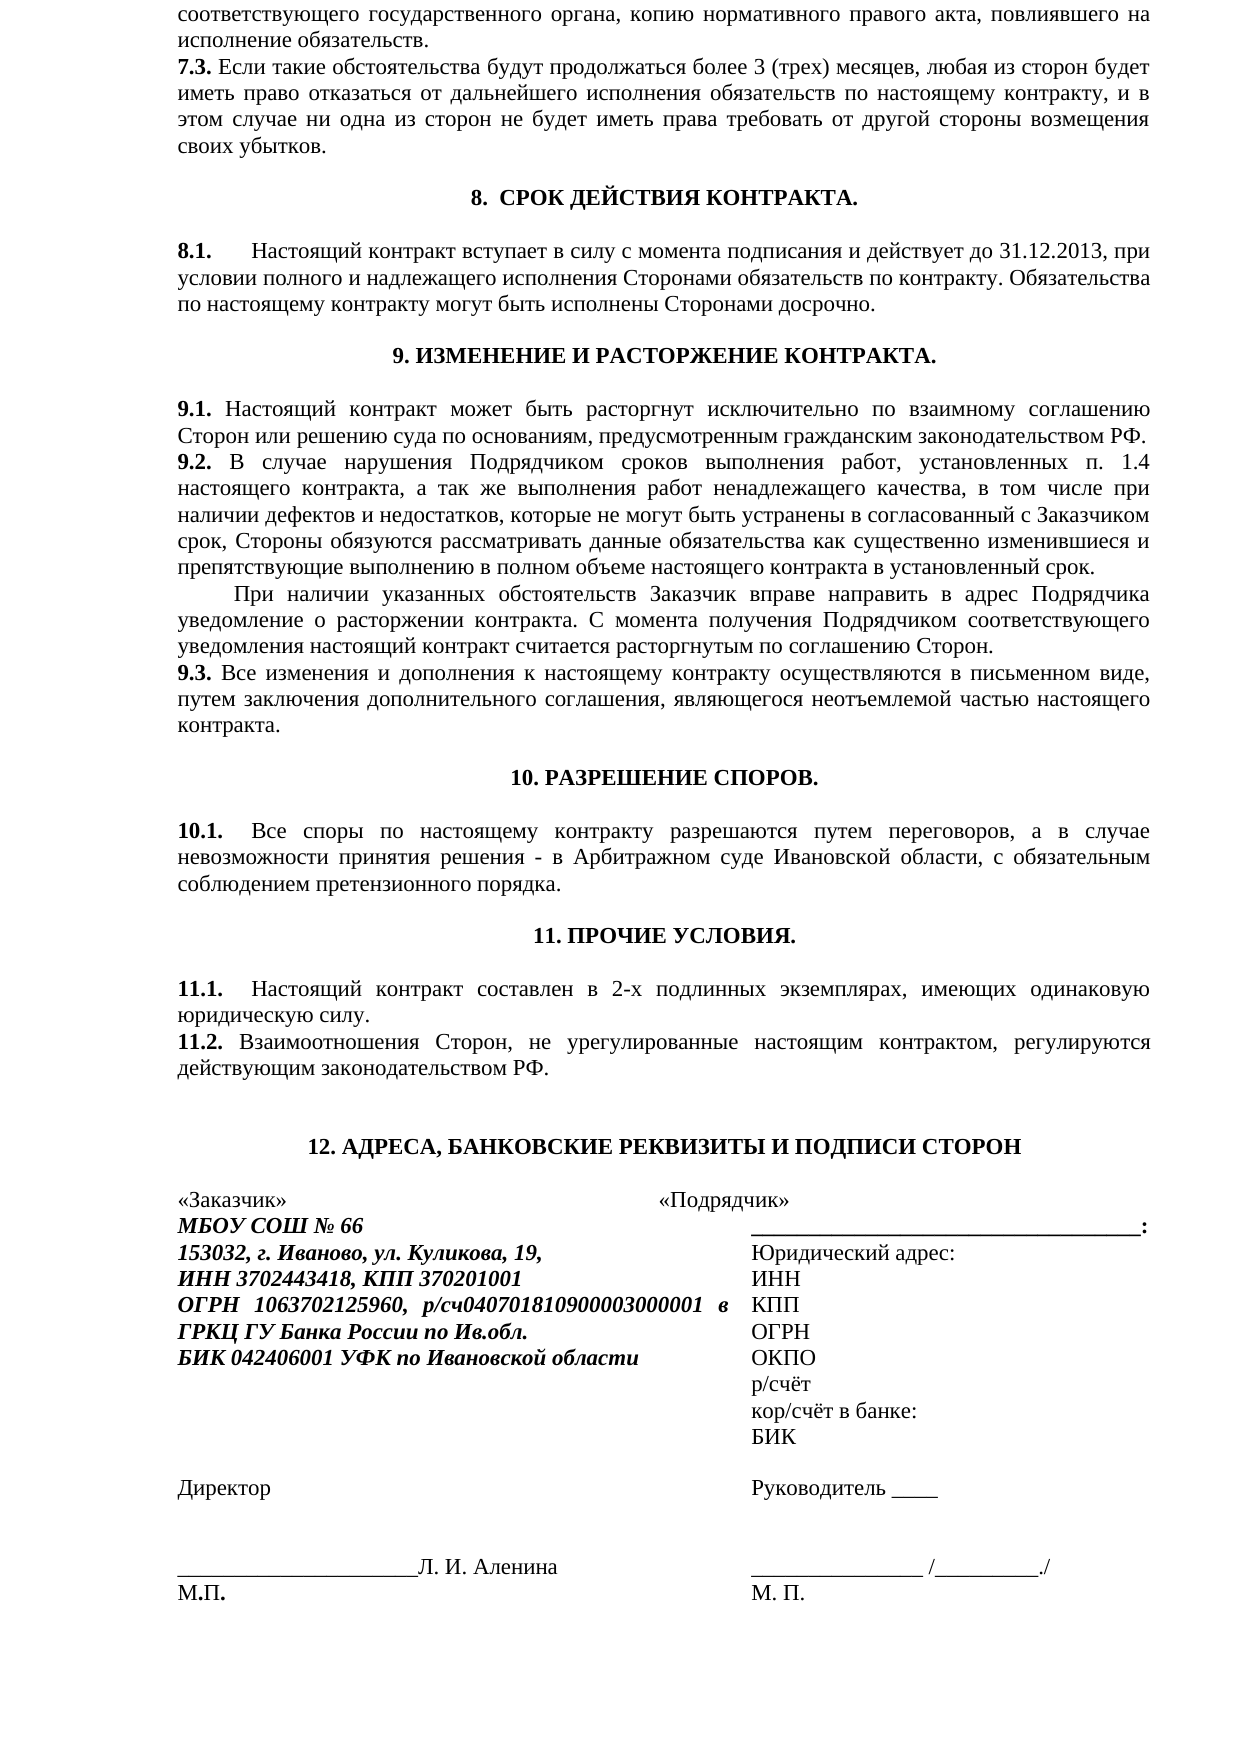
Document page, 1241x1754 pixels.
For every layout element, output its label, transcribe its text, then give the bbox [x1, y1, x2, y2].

text 10.1. Все споры по настоящему контракту разрешаются путем переговоров, а в случае невозможности принятия решения - в Арбитражном суде Ивановской области, с обязательным соблюдением претензионного порядка. [177, 817, 1152, 896]
text 8. СРОК ДЕЙСТВИЯ КОНТРАКТА. [177, 184, 1152, 211]
text 12. АДРЕСА, БАНКОВСКИЕ РЕКВИЗИТЫ И ПОДПИСИ СТОРОН [177, 1133, 1152, 1159]
table_cell Директор _____________________Л. И. Аленина М.П. [166, 1474, 740, 1623]
text 11.1. Настоящий контракт составлен в 2-х подлинных экземплярах, имеющих одинаковую юридическую силу. [177, 975, 1152, 1028]
text 9. ИЗМЕНЕНИЕ И РАСТОРЖЕНИЕ КОНТРАКТА. [177, 343, 1152, 369]
table_cell Руководитель ____ _______________ /_________./ М. П. [740, 1474, 1240, 1623]
text При наличии указанных обстоятельств Заказчик вправе направить в адрес Подрядчика уведомление о расторжении контракта. С момента получения Подрядчиком соответствующего уведомления настоящий контракт считается расторгнутым по соглашению Сторон. [177, 580, 1152, 659]
text 7.3. Если такие обстоятельства будут продолжаться более 3 (трех) месяцев, любая из сторон будет иметь право отказаться от дальнейшего исполнения обязательств по настоящему контракту, и в этом случае ни одна из сторон не будет иметь права требовать от другой стороны возмещения своих убытков. [177, 53, 1152, 158]
text 10. РАЗРЕШЕНИЕ СПОРОВ. [177, 764, 1152, 791]
text «Заказчик» «Подрядчик» [177, 1186, 1152, 1212]
text 11. ПРОЧИЕ УСЛОВИЯ. [177, 922, 1152, 949]
table_header МБОУ СОШ № 66 153032, г. Иваново, ул. Куликова, 19, ИНН 3702443418, КПП 370201001 ОГРН 1063702125960, р/сч040701810900003000001 в ГРКЦ ГУ Банка России по Ив.обл. БИК 042406001 УФК по Ивановской области [166, 1212, 740, 1474]
text 11.2. Взаимоотношения Сторон, не урегулированные настоящим контрактом, регулируются действующим законодательством РФ. [177, 1028, 1152, 1081]
text 9.1. Настоящий контракт может быть расторгнут исключительно по взаимному соглашению Сторон или решению суда по основаниям, предусмотренным гражданским законодательством РФ. [177, 395, 1152, 448]
table_header __________________________________: Юридический адрес: ИНН КПП ОГРН ОКПО р/счёт кор/счёт в банке: БИК [740, 1212, 1240, 1474]
text 9.2. В случае нарушения Подрядчиком сроков выполнения работ, установленных п. 1.4 настоящего контракта, а так же выполнения работ ненадлежащего качества, в том числе при наличии дефектов и недостатков, которые не могут быть устранены в согласованный с Заказчиком срок, Стороны обязуются рассматривать данные обязательства как существенно изменившиеся и препятствующие выполнению в полном объеме настоящего контракта в установленный срок. [177, 448, 1152, 580]
text 8.1. Настоящий контракт вступает в силу с момента подписания и действует до 31.12.2013, при условии полного и надлежащего исполнения Сторонами обязательств по контракту. Обязательства по настоящему контракту могут быть исполнены Сторонами досрочно. [177, 237, 1152, 316]
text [177, 0, 1152, 53]
text 9.3. Все изменения и дополнения к настоящему контракту осуществляются в письменном виде, путем заключения дополнительного соглашения, являющегося неотъемлемой частью настоящего контракта. [177, 659, 1152, 738]
